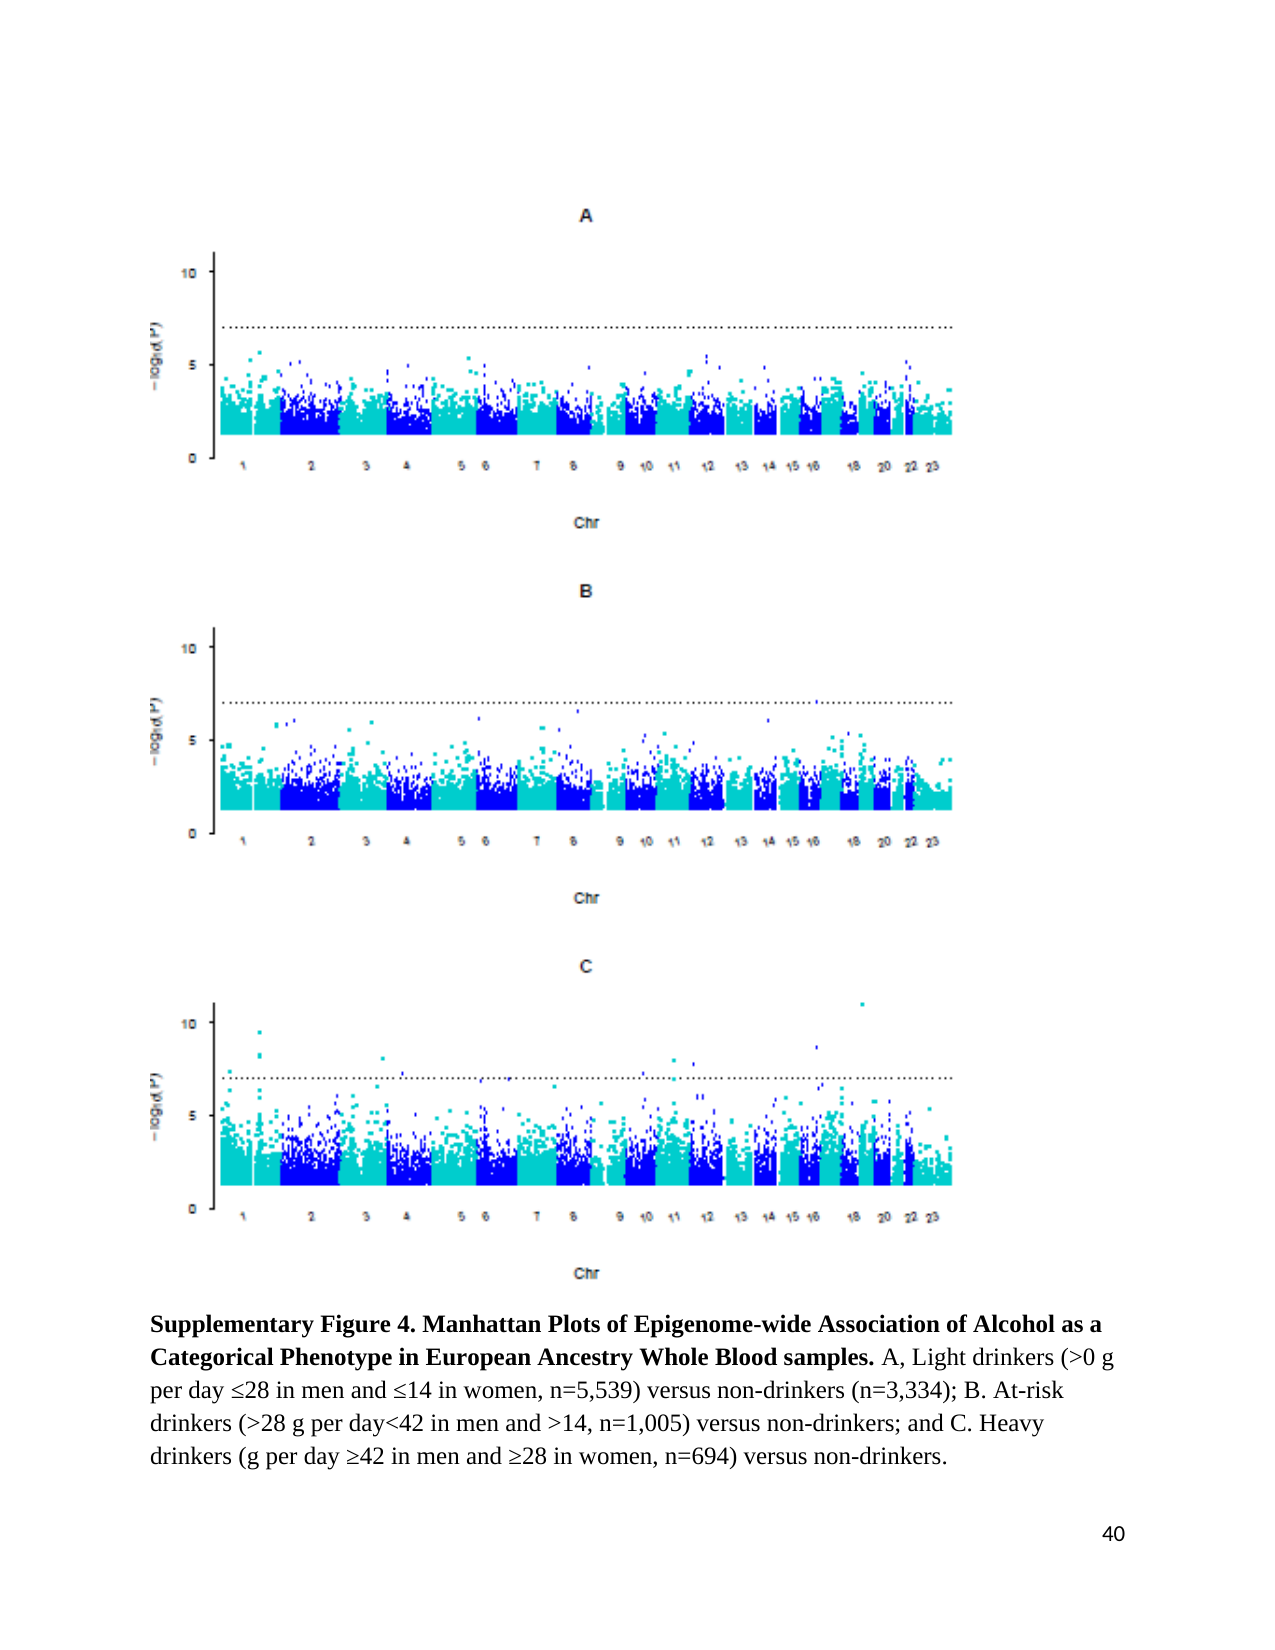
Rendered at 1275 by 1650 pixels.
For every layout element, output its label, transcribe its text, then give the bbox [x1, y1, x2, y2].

text Supplementary Figure 4. Manhattan Plots of Epigenome-wide Association of Alcohol as a Categorical Phenotype in European Ancestry Whole Blood samples. A, Light drinkers (>0 g per day ≤28 in men and ≤14 in women, n=5,539) versus non-drinkers (n=3,334); B. At-risk drinkers (>28 g per day<42 in men and >14, n=1,005) versus non-drinkers; and C. Heavy drinkers (g per day ≥42 in men and ≥28 in women, n=694) versus non-drinkers. [150, 1309, 1125, 1470]
picture [150, 201, 958, 1285]
